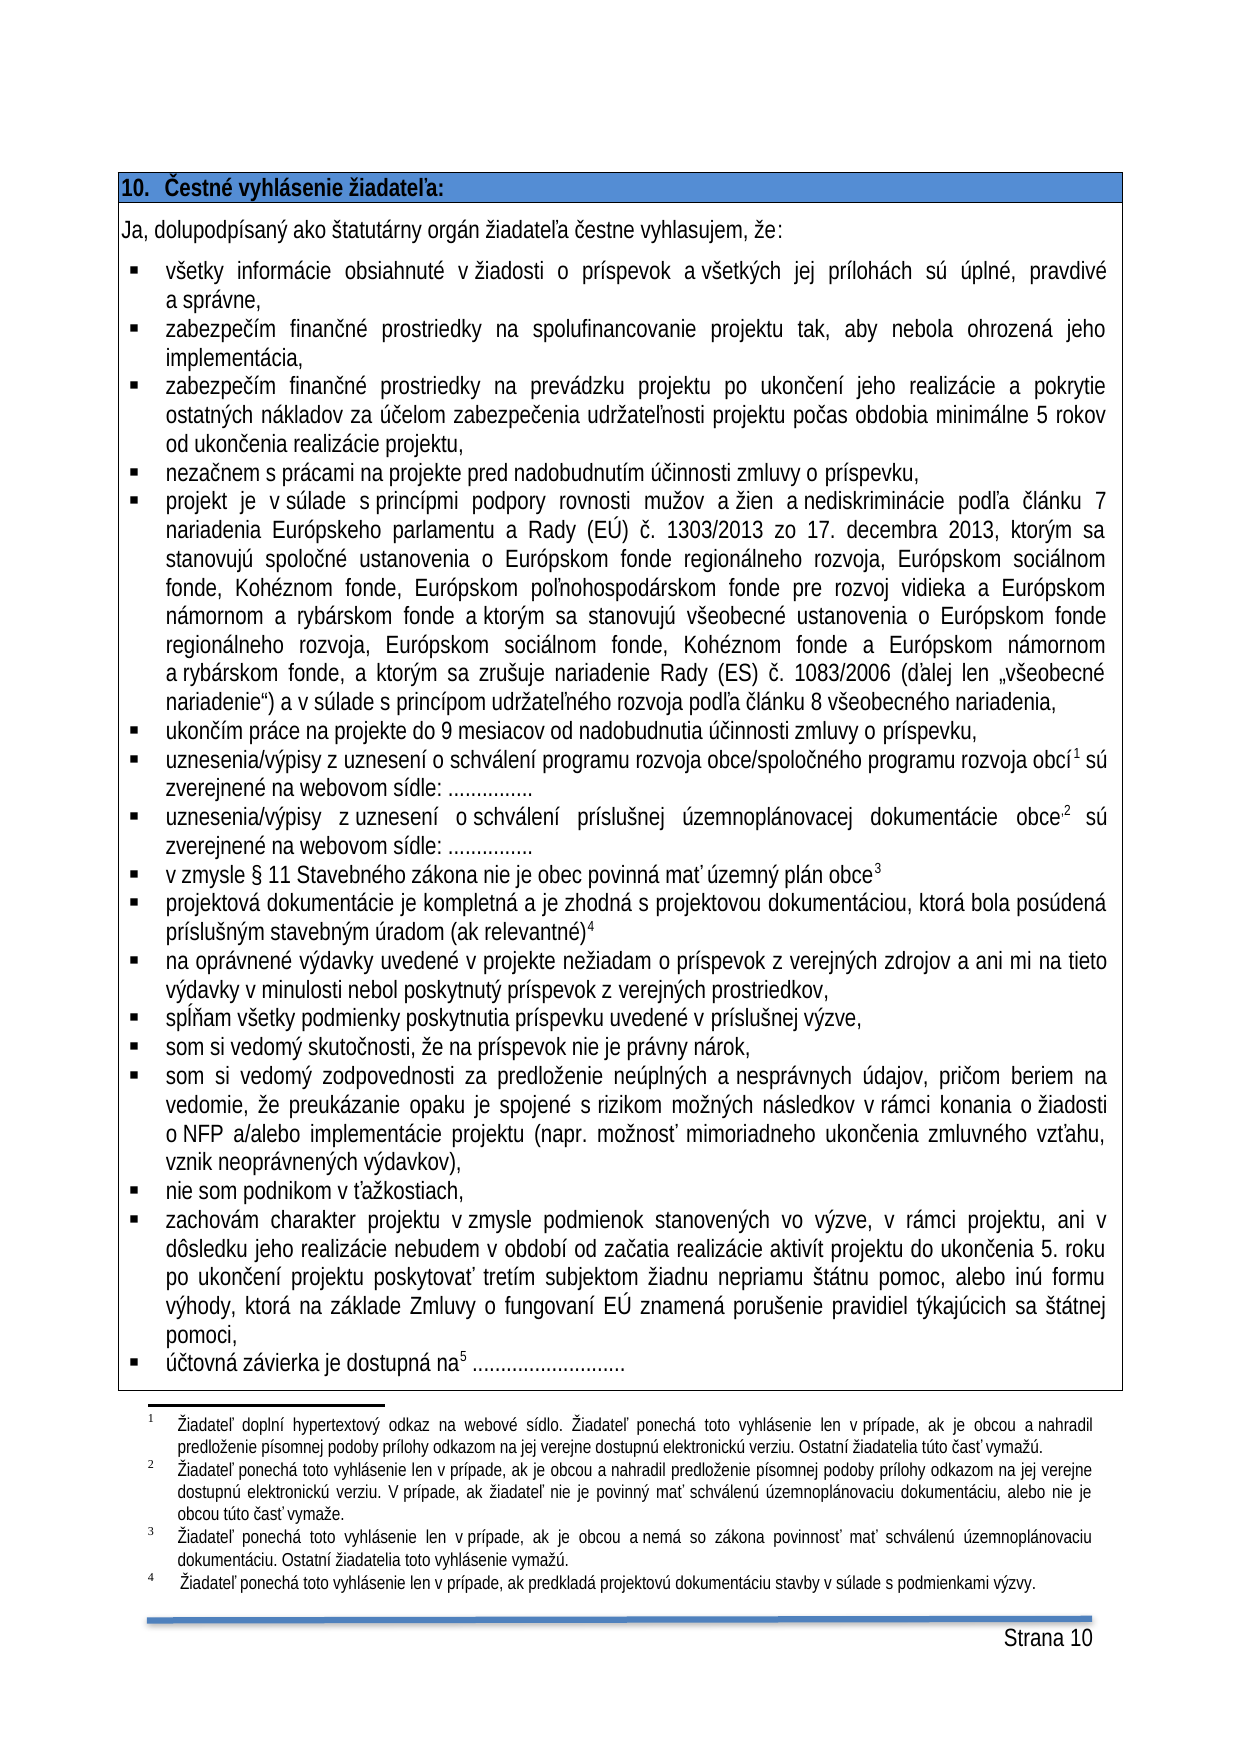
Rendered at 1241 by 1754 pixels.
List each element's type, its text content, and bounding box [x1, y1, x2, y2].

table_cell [119, 203, 1122, 1389]
table_header Čestné vyhlásenie žiadateľa: [119, 173, 1122, 202]
